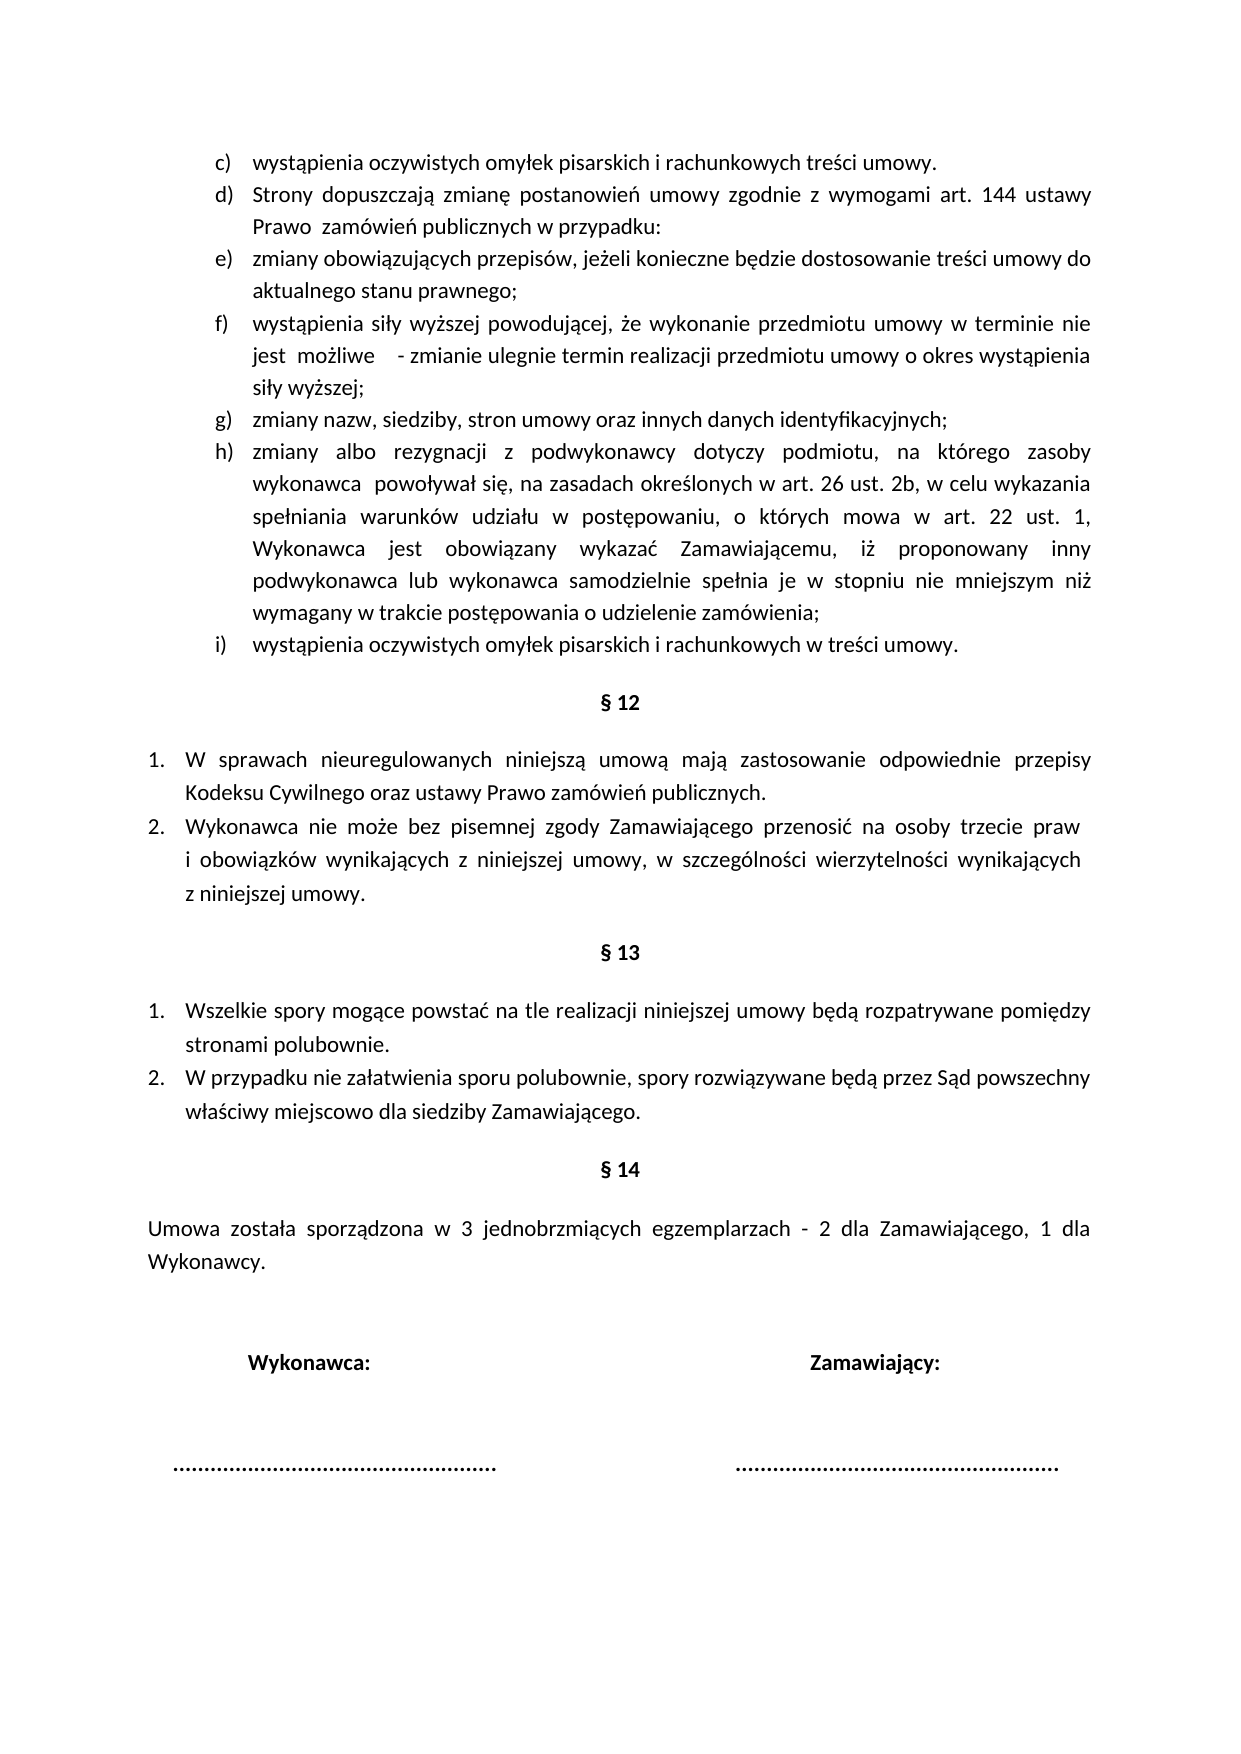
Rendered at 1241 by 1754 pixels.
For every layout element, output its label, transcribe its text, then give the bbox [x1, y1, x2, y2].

text § 14 [148, 1155, 1092, 1183]
list wystąpienia oczywistych omyłek pisarskich i rachunkowych w treści umowy. [215, 631, 1092, 658]
list zmiany obowiązujących przepisów, jeżeli konieczne będzie dostosowanie treści umowy do aktualnego stanu prawnego; [215, 244, 1092, 304]
text Wykonawca: Zamawiający: [148, 1348, 1092, 1376]
text 2. Wykonawca nie może bez pisemnej zgody Zamawiającego przenosić na osoby trzecie praw i obowiązków wynikających z niniejszej umowy, w szczególności wierzytelności wynikających z niniejszej umowy. [148, 812, 1092, 907]
list wystąpienia oczywistych omyłek pisarskich i rachunkowych treści umowy. [215, 148, 1092, 176]
text § 13 [148, 938, 1092, 966]
list wystąpienia siły wyższej powodującej, że wykonanie przedmiotu umowy w terminie nie jest możliwe - zmianie ulegnie termin realizacji przedmiotu umowy o okres wystąpienia siły wyższej; [215, 309, 1092, 401]
text § 12 [148, 688, 1092, 716]
text Umowa została sporządzona w 3 jednobrzmiących egzemplarzach - 2 dla Zamawiającego, 1 dla Wykonawcy. [148, 1214, 1092, 1275]
list zmiany albo rezygnacji z podwykonawcy dotyczy podmiotu, na którego zasoby wykonawca powoływał się, na zasadach określonych w art. 26 ust. 2b, w celu wykazania spełniania warunków udziału w postępowaniu, o których mowa w art. 22 ust. 1, Wykonawca jest obowiązany wykazać Zamawiającemu, iż proponowany inny podwykonawca lub wykonawca samodzielnie spełnia je w stopniu nie mniejszym niż wymagany w trakcie postępowania o udzielenie zamówienia; [215, 437, 1092, 626]
list W przypadku nie załatwienia sporu polubownie, spory rozwiązywane będą przez Sąd powszechny właściwy miejscowo dla siedziby Zamawiającego. [148, 1063, 1092, 1125]
text 1. W sprawach nieuregulowanych niniejszą umową mają zastosowanie odpowiednie przepisy Kodeksu Cywilnego oraz ustawy Prawo zamówień publicznych. [148, 745, 1092, 806]
list Wszelkie spory mogące powstać na tle realizacji niniejszej umowy będą rozpatrywane pomiędzy stronami polubownie. [148, 996, 1092, 1058]
list Strony dopuszczają zmianę postanowień umowy zgodnie z wymogami art. 144 ustawy Prawo zamówień publicznych w przypadku: [215, 180, 1092, 240]
list zmiany nazw, siedziby, stron umowy oraz innych danych identyfikacyjnych; [215, 405, 1092, 433]
